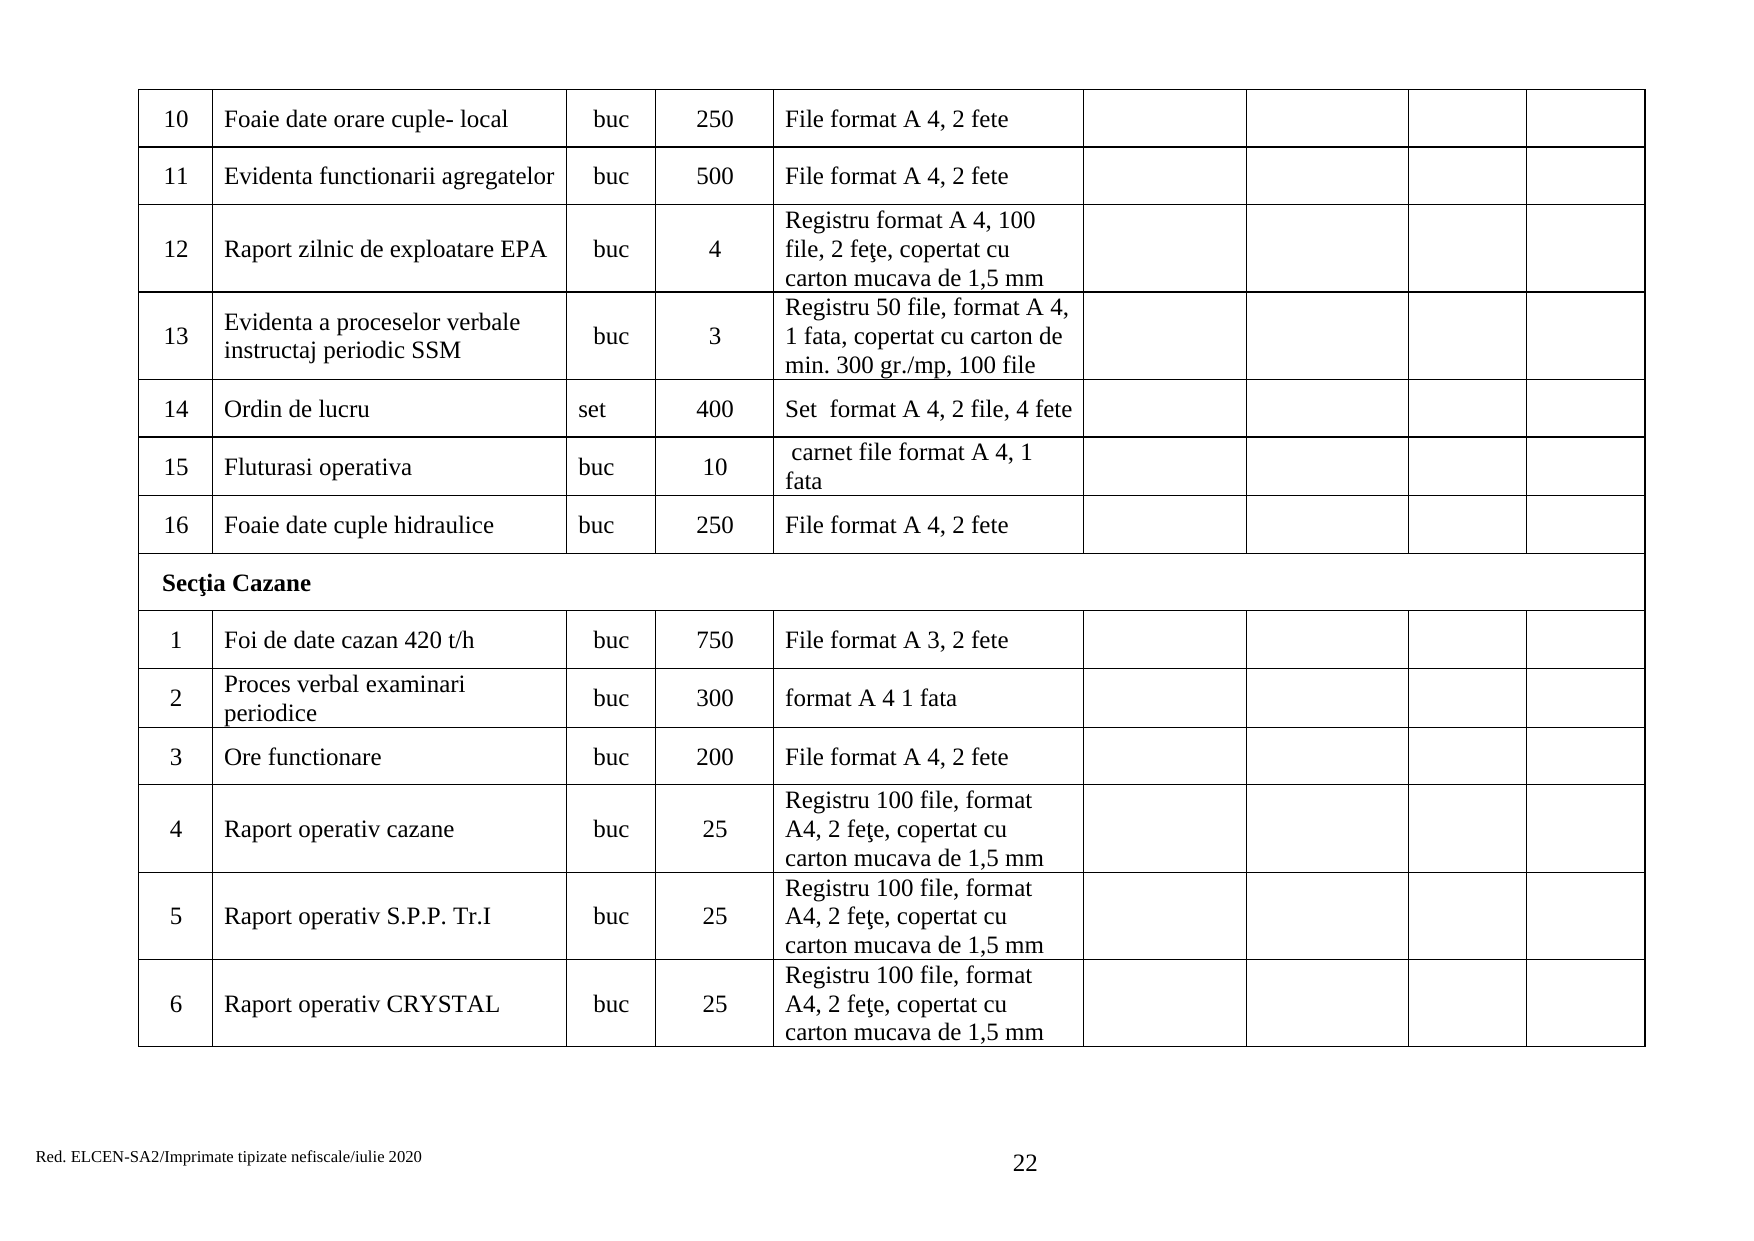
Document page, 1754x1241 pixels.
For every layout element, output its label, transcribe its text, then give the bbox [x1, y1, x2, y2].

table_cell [774, 873, 1083, 959]
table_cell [774, 960, 1083, 1046]
table_cell buc [567, 496, 655, 553]
table_cell 3 [656, 293, 773, 379]
table_cell [1247, 873, 1408, 959]
table_cell [1084, 380, 1246, 436]
table_cell 25 [656, 785, 773, 872]
table_cell [1084, 148, 1246, 204]
table_cell [1527, 293, 1644, 379]
table_cell [1084, 90, 1246, 146]
table_cell [1247, 380, 1408, 436]
table_cell Proces verbal examinari periodice [213, 669, 566, 727]
table_cell 2 [139, 669, 212, 727]
table_cell 400 [656, 380, 773, 436]
table_cell buc [567, 148, 655, 204]
table_cell [1409, 611, 1526, 668]
table_cell buc [567, 293, 655, 379]
table_cell [1084, 669, 1246, 727]
table_cell Set format A 4, 2 file, 4 fete [774, 380, 1083, 436]
table_cell 4 [139, 785, 212, 872]
table_cell [1247, 669, 1408, 727]
table_cell set [567, 380, 655, 436]
table_cell [1527, 611, 1644, 668]
table_cell Foaie date orare cuple- local [213, 90, 566, 146]
table_cell buc [567, 669, 655, 727]
table_cell [1409, 496, 1526, 553]
table_cell [1527, 496, 1644, 553]
table_cell 10 [139, 90, 212, 146]
table_cell [1409, 960, 1526, 1046]
table_cell [1527, 785, 1644, 872]
table_cell carnet file format A 4, 1 fata [774, 438, 1083, 495]
table_cell buc [567, 960, 655, 1046]
table_cell [1409, 205, 1526, 291]
table_cell 5 [139, 873, 212, 959]
table_cell [1527, 669, 1644, 727]
table_cell 15 [139, 438, 212, 495]
table_cell Raport zilnic de exploatare EPA [213, 205, 566, 291]
table_cell 1 [139, 611, 212, 668]
table_cell File format A 3, 2 fete [774, 611, 1083, 668]
table_cell File format A 4, 2 fete [774, 728, 1083, 784]
table_cell buc [567, 611, 655, 668]
table_cell [1527, 873, 1644, 959]
table_cell Secţia Cazane [139, 554, 1644, 610]
table_cell format A 4 1 fata [774, 669, 1083, 727]
table_cell [1247, 728, 1408, 784]
table_cell [1247, 611, 1408, 668]
table_cell 250 [656, 496, 773, 553]
table_cell 6 [139, 960, 212, 1046]
table_cell buc [567, 728, 655, 784]
table_cell 200 [656, 728, 773, 784]
table_cell File format A 4, 2 fete [774, 90, 1083, 146]
table_cell Registru format A 4, 100 file, 2 feţe, copertat cu carton mucava de 1,5 mm [774, 205, 1083, 291]
table_cell [1084, 496, 1246, 553]
table_cell [1247, 293, 1408, 379]
table_cell Registru 50 file, format A 4, 1 fata, copertat cu carton de min. 300 gr./mp, 100 file [774, 293, 1083, 379]
table_cell Evidenta a proceselor verbale instructaj periodic SSM [213, 293, 566, 379]
table_cell [1247, 960, 1408, 1046]
table_cell Raport operativ CRYSTAL [213, 960, 566, 1046]
table_cell 25 [656, 873, 773, 959]
table_cell [1527, 90, 1644, 146]
table_cell [1527, 438, 1644, 495]
table_cell [1527, 728, 1644, 784]
table_cell 500 [656, 148, 773, 204]
table_cell [1409, 438, 1526, 495]
table_cell [1409, 785, 1526, 872]
table_cell [1247, 785, 1408, 872]
table_cell Ore functionare [213, 728, 566, 784]
table_cell [1409, 148, 1526, 204]
table_cell [1247, 205, 1408, 291]
table_cell 11 [139, 148, 212, 204]
table_cell buc [567, 785, 655, 872]
table_cell [1409, 728, 1526, 784]
table_cell Foi de date cazan 420 t/h [213, 611, 566, 668]
table_cell 25 [656, 960, 773, 1046]
table_cell File format A 4, 2 fete [774, 148, 1083, 204]
table_cell [1409, 669, 1526, 727]
table_cell [1409, 90, 1526, 146]
table_cell [1084, 873, 1246, 959]
table_cell [1084, 611, 1246, 668]
table_cell [1527, 148, 1644, 204]
table_cell 300 [656, 669, 773, 727]
table_cell [1409, 293, 1526, 379]
table_cell Foaie date cuple hidraulice [213, 496, 566, 553]
table_cell [1084, 293, 1246, 379]
table_cell 14 [139, 380, 212, 436]
table_cell buc [567, 90, 655, 146]
table_cell buc [567, 873, 655, 959]
table_cell [1527, 380, 1644, 436]
table_cell [1084, 785, 1246, 872]
table_cell Raport operativ S.P.P. Tr.I [213, 873, 566, 959]
table_cell [1084, 960, 1246, 1046]
table_cell 250 [656, 90, 773, 146]
table_cell File format A 4, 2 fete [774, 496, 1083, 553]
table_cell [1409, 873, 1526, 959]
table_cell 3 [139, 728, 212, 784]
table_cell 16 [139, 496, 212, 553]
table_cell buc [567, 205, 655, 291]
table_cell buc [567, 438, 655, 495]
table_cell [1247, 90, 1408, 146]
table_cell 13 [139, 293, 212, 379]
table_cell Fluturasi operativa [213, 438, 566, 495]
table_cell [1527, 960, 1644, 1046]
table_cell Ordin de lucru [213, 380, 566, 436]
table_cell [1084, 728, 1246, 784]
table_cell [1247, 148, 1408, 204]
table_cell [1247, 438, 1408, 495]
table_cell 10 [656, 438, 773, 495]
table_cell 4 [656, 205, 773, 291]
table_cell [1084, 205, 1246, 291]
table_cell Raport operativ cazane [213, 785, 566, 872]
table_cell [1527, 205, 1644, 291]
table_cell [1084, 438, 1246, 495]
table_cell 750 [656, 611, 773, 668]
table_cell [1247, 496, 1408, 553]
table_cell Evidenta functionarii agregatelor [213, 148, 566, 204]
table_cell Registru 100 file, format A4, 2 feţe, copertat cu carton mucava de 1,5 mm [774, 785, 1083, 872]
table_cell 12 [139, 205, 212, 291]
table_cell [1409, 380, 1526, 436]
